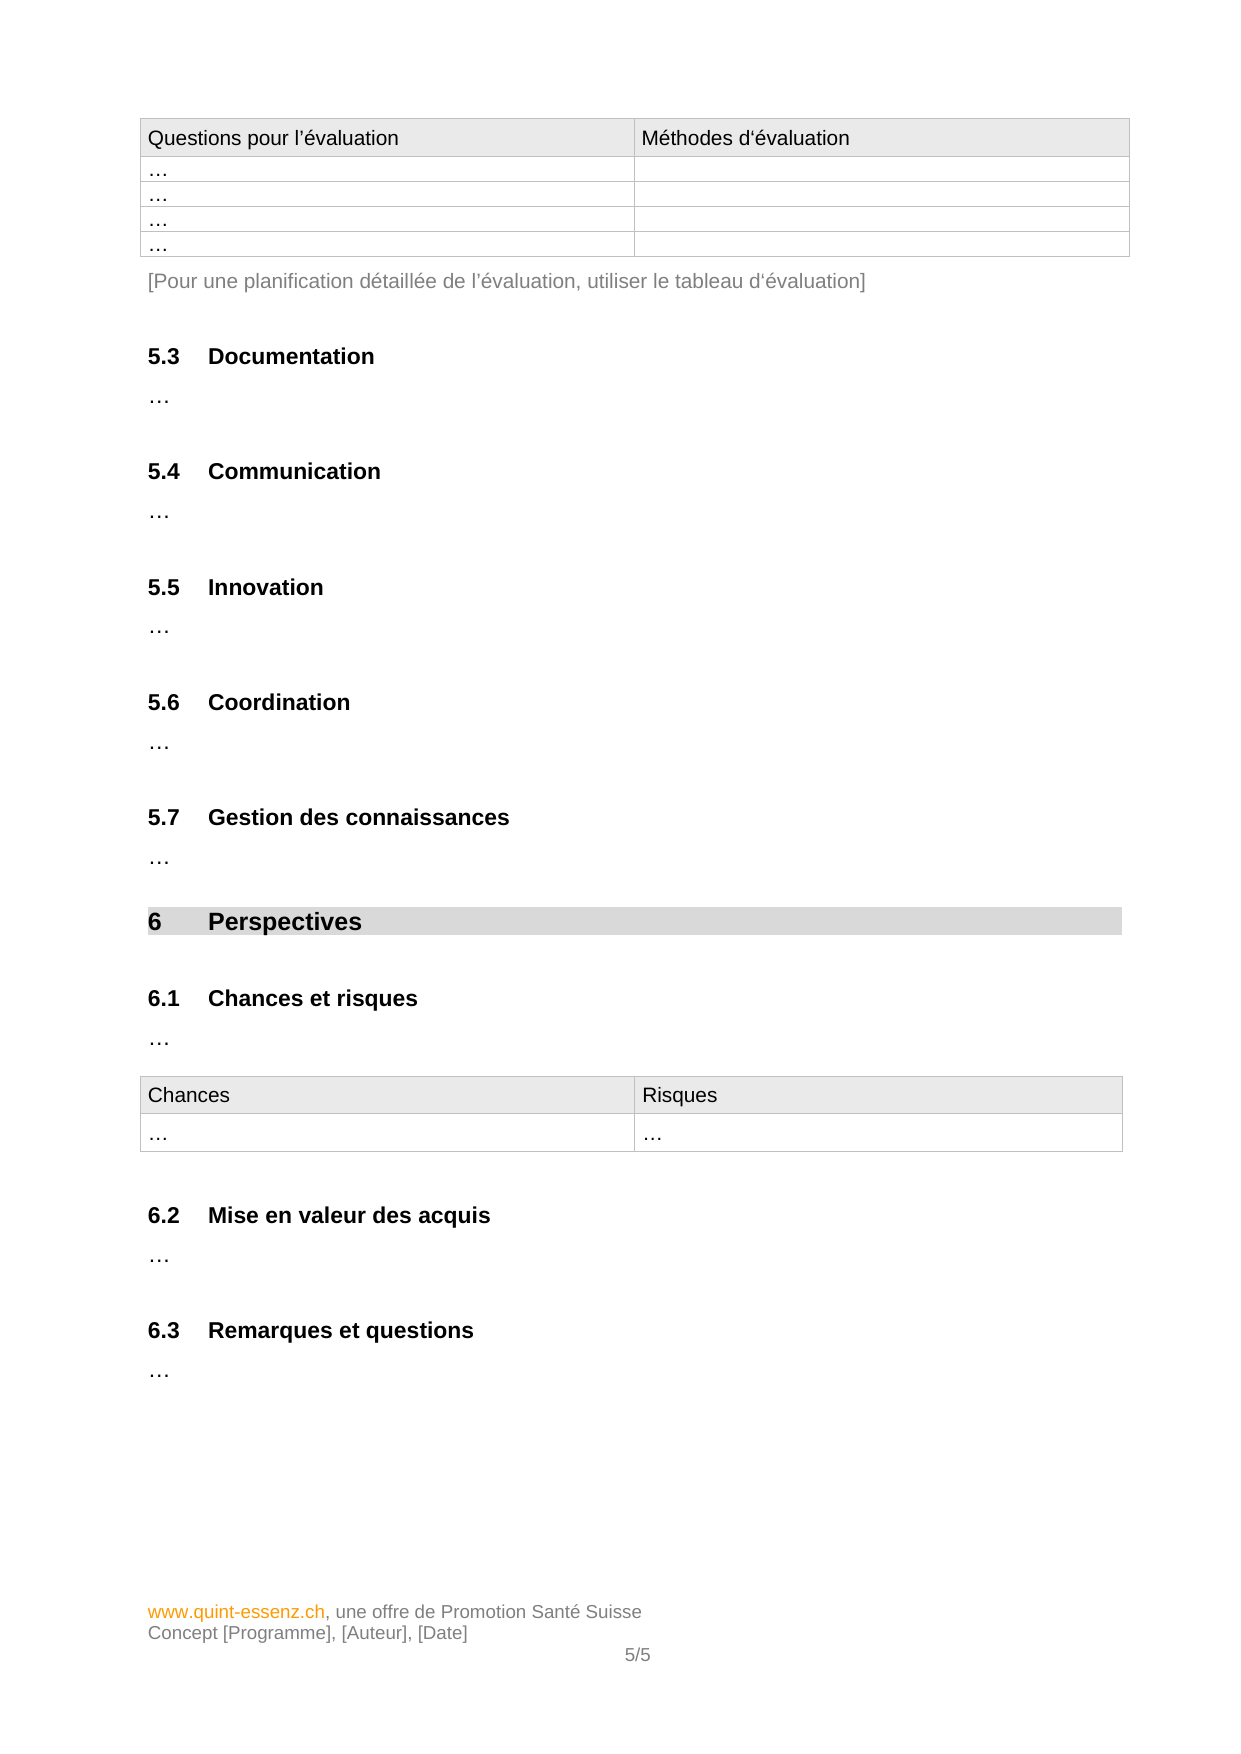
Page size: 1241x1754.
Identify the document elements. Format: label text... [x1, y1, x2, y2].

text … [148, 382, 1122, 408]
subtitle Perspectives [148, 907, 1122, 935]
table_cell … [635, 1114, 1122, 1151]
subtitle Mise en valeur des acquis [148, 1202, 1122, 1228]
table_cell [635, 232, 1129, 256]
table_header Questions pour l’évaluation [141, 119, 634, 156]
table_cell … [141, 1114, 634, 1151]
table_header Risques [635, 1077, 1122, 1113]
table_cell [635, 182, 1129, 206]
text … [148, 843, 1122, 869]
table_cell [635, 207, 1129, 231]
table_header Chances [141, 1077, 634, 1113]
table_cell … [141, 232, 634, 256]
text [Pour une planification détaillée de l’évaluation, utiliser le tableau d‘évaluation] [148, 269, 1122, 293]
text … [148, 1241, 1122, 1267]
table_cell … [141, 207, 634, 231]
text … [148, 1024, 1122, 1051]
subtitle Gestion des connaissances [148, 804, 1122, 830]
text … [148, 1356, 1122, 1382]
text … [148, 497, 1122, 523]
table_cell … [141, 157, 634, 181]
subtitle Coordination [148, 689, 1122, 715]
subtitle Innovation [148, 573, 1122, 600]
text … [148, 728, 1122, 754]
table_cell … [141, 182, 634, 206]
subtitle Documentation [148, 343, 1122, 369]
table_cell [635, 157, 1129, 181]
text … [148, 612, 1122, 639]
table_header Méthodes d‘évaluation [635, 119, 1129, 156]
subtitle Remarques et questions [148, 1317, 1122, 1343]
subtitle Chances et risques [148, 985, 1122, 1012]
subtitle Communication [148, 458, 1122, 485]
